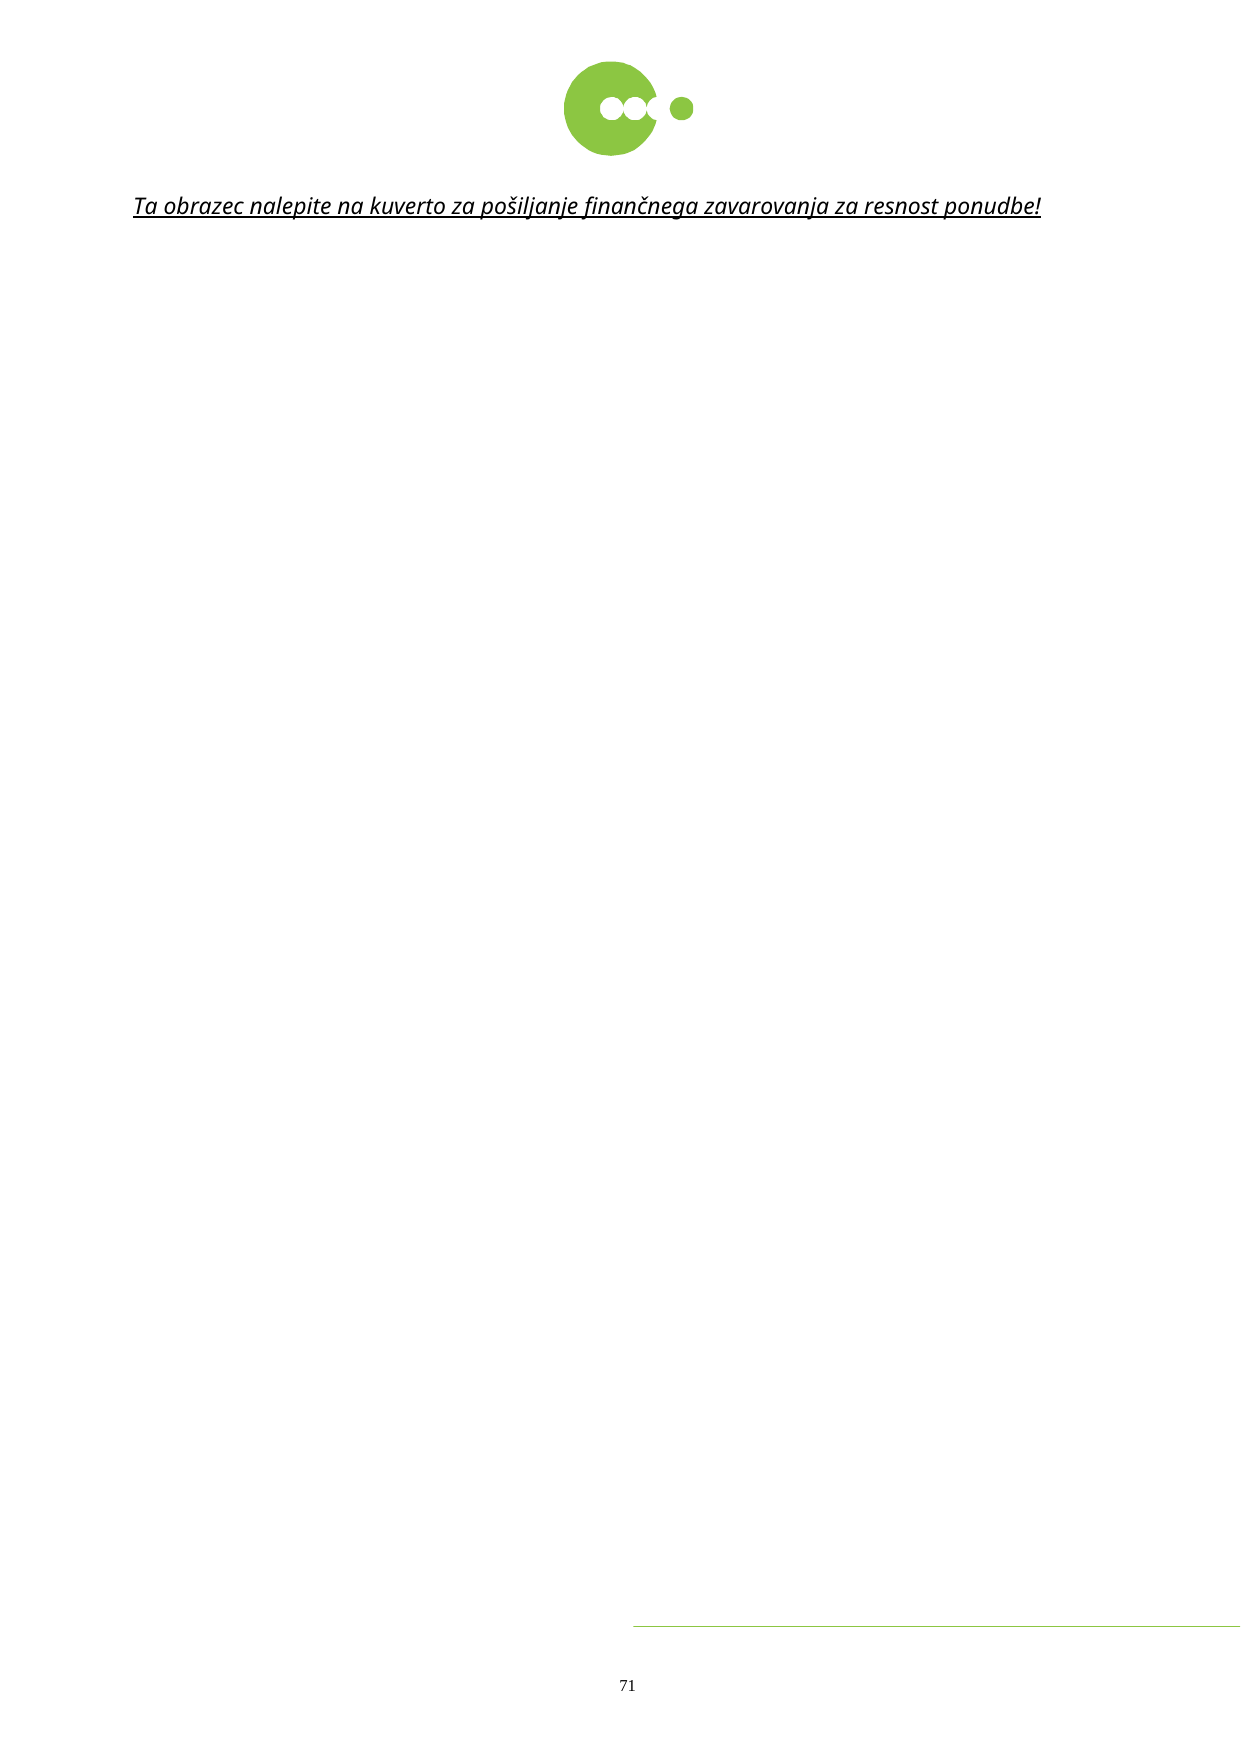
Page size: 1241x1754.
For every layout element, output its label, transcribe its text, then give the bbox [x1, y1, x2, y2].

text Ta obrazec nalepite na kuverto za pošiljanje finančnega zavarovanja za resnost ponudbe! [133, 190, 1122, 221]
